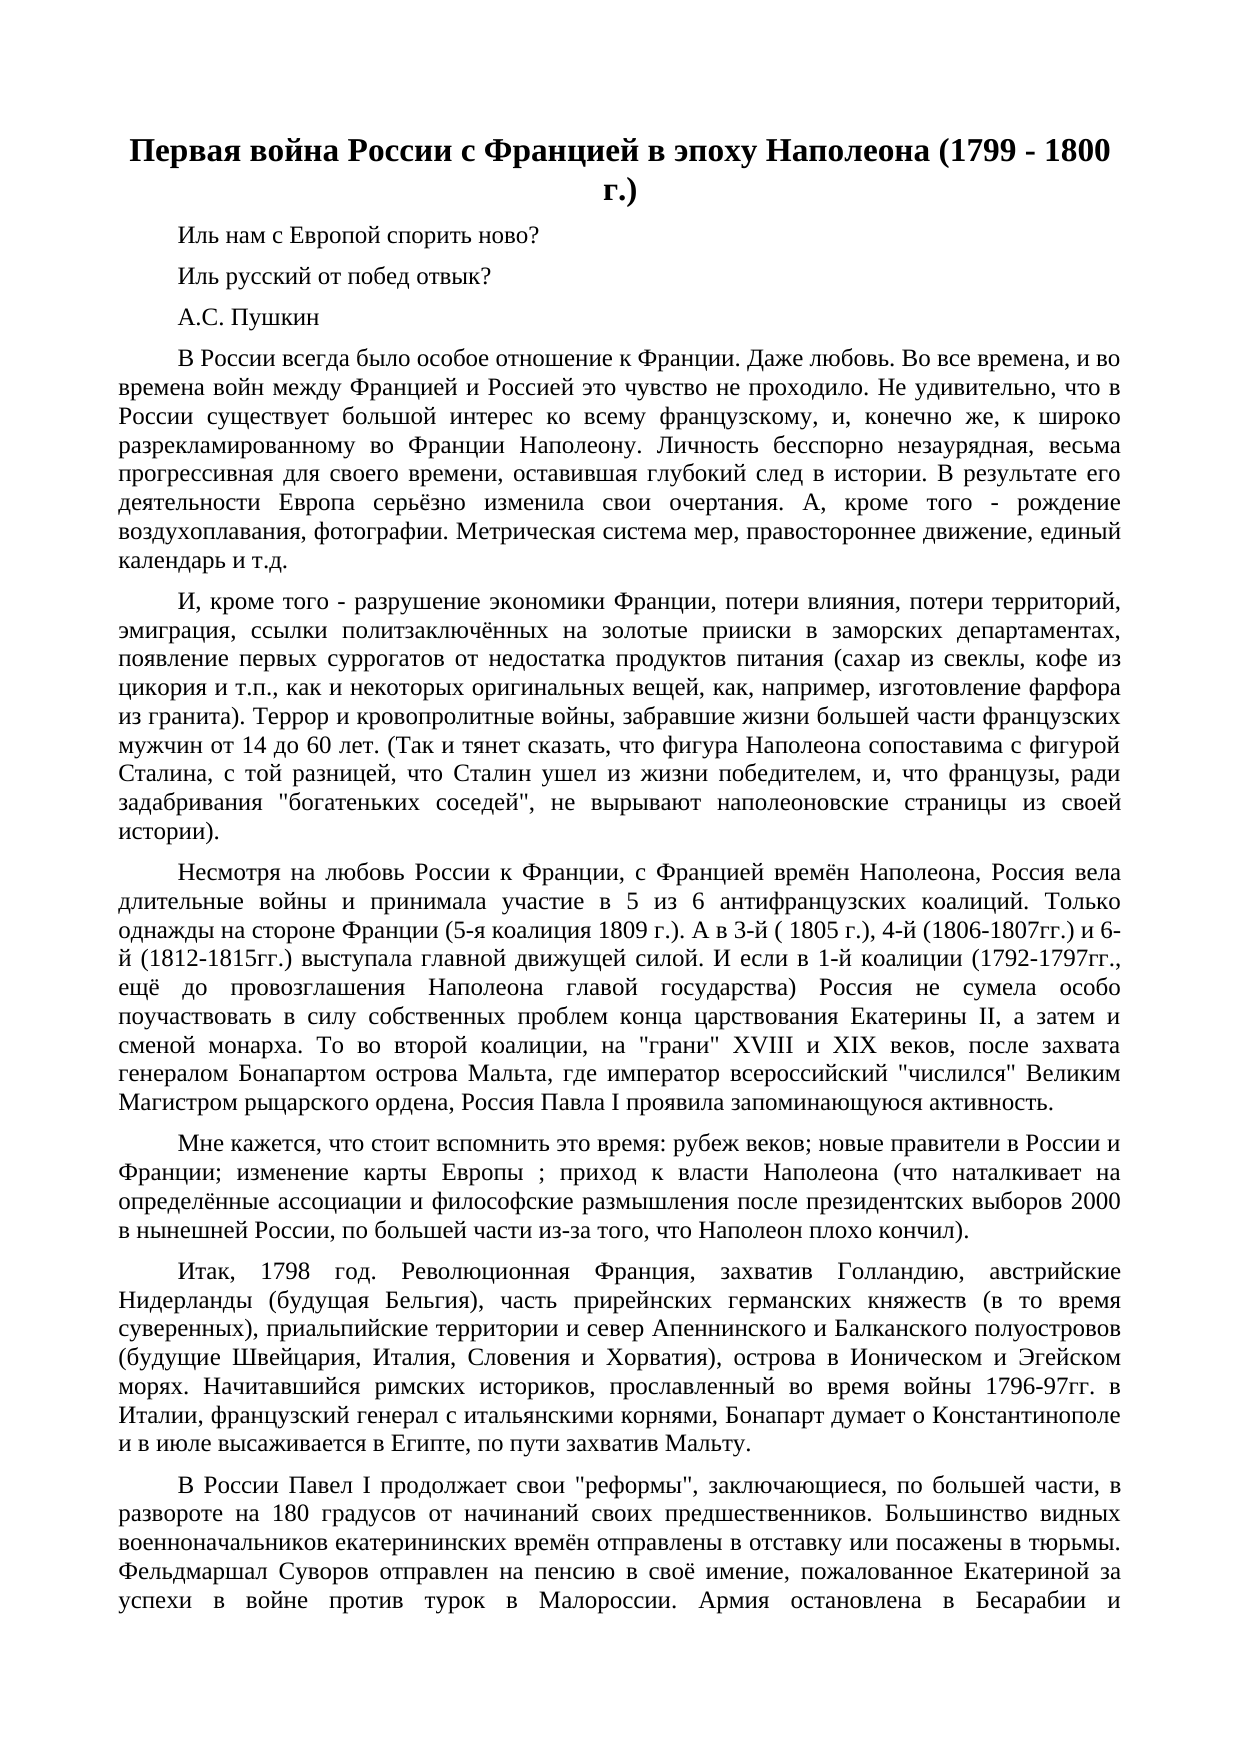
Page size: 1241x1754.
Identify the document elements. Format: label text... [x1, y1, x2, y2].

text А.С. Пушкин [118, 302, 1122, 331]
text Иль нам с Европой спорить ново? [118, 220, 1122, 248]
text В России всегда было особое отношение к Франции. Даже любовь. Во все времена, и во времена войн между Францией и Россией это чувство не проходило. Не удивительно, что в России существует большой интерес ко всему французскому, и, конечно же, к широко разрекламированному во Франции Наполеону. Личность бесспорно незаурядная, весьма прогрессивная для своего времени, оставившая глубокий след в истории. В результате его деятельности Европа серьёзно изменила свои очертания. А, кроме того - рождение воздухоплавания, фотографии. Метрическая система мер, правостороннее движение, единый календарь и т.д. [118, 343, 1122, 573]
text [118, 1470, 1122, 1613]
text И, кроме того - разрушение экономики Франции, потери влияния, потери территорий, эмиграция, ссылки политзаключённых на золотые прииски в заморских департаментах, появление первых суррогатов от недостатка продуктов питания (сахар из свеклы, кофе из цикория и т.п., как и некоторых оригинальных вещей, как, например, изготовление фарфора из гранита). Террор и кровопролитные войны, забравшие жизни большей части французских мужчин от 14 до 60 лет. (Так и тянет сказать, что фигура Наполеона сопоставима с фигурой Сталина, с той разницей, что Сталин ушел из жизни победителем, и, что французы, ради задабривания "богатеньких соседей", не вырывают наполеоновские страницы из своей истории). [118, 586, 1122, 845]
text Несмотря на любовь России к Франции, с Францией времён Наполеона, Россия вела длительные войны и принимала участие в 5 из 6 антифранцузских коалиций. Только однажды на стороне Франции (5-я коалиция 1809 г.). А в 3-й ( 1805 г.), 4-й (1806-1807гг.) и 6-й (1812-1815гг.) выступала главной движущей силой. И если в 1-й коалиции (1792-1797гг., ещё до провозглашения Наполеона главой государства) Россия не сумела особо поучаствовать в силу собственных проблем конца царствования Екатерины II, а затем и сменой монарха. То во второй коалиции, на "грани" XVIII и XIX веков, после захвата генералом Бонапартом острова Мальта, где император всероссийский "числился" Великим Магистром рыцарского ордена, Россия Павла I проявила запоминающуюся активность. [118, 857, 1122, 1116]
text Мне кажется, что стоит вспомнить это время: рубеж веков; новые правители в России и Франции; изменение карты Европы ; приход к власти Наполеона (что наталкивает на определённые ассоциации и философские размышления после президентских выборов 2000 в нынешней России, по большей части из-за того, что Наполеон плохо кончил). [118, 1128, 1122, 1243]
text Итак, 1798 год. Революционная Франция, захватив Голландию, австрийские Нидерланды (будущая Бельгия), часть прирейнских германских княжеств (в то время суверенных), приальпийские территории и север Апеннинского и Балканского полуостровов (будущие Швейцария, Италия, Словения и Хорватия), острова в Ионическом и Эгейском морях. Начитавшийся римских историков, прославленный во время войны 1796-97гг. в Италии, французский генерал с итальянскими корнями, Бонапарт думает о Константинополе и в июле высаживается в Египте, по пути захватив Мальту. [118, 1256, 1122, 1457]
text Первая война России c Францией в эпоху Наполеона (1799 - 1800 г.) [118, 131, 1122, 207]
text Иль русский от побед отвык? [118, 261, 1122, 290]
